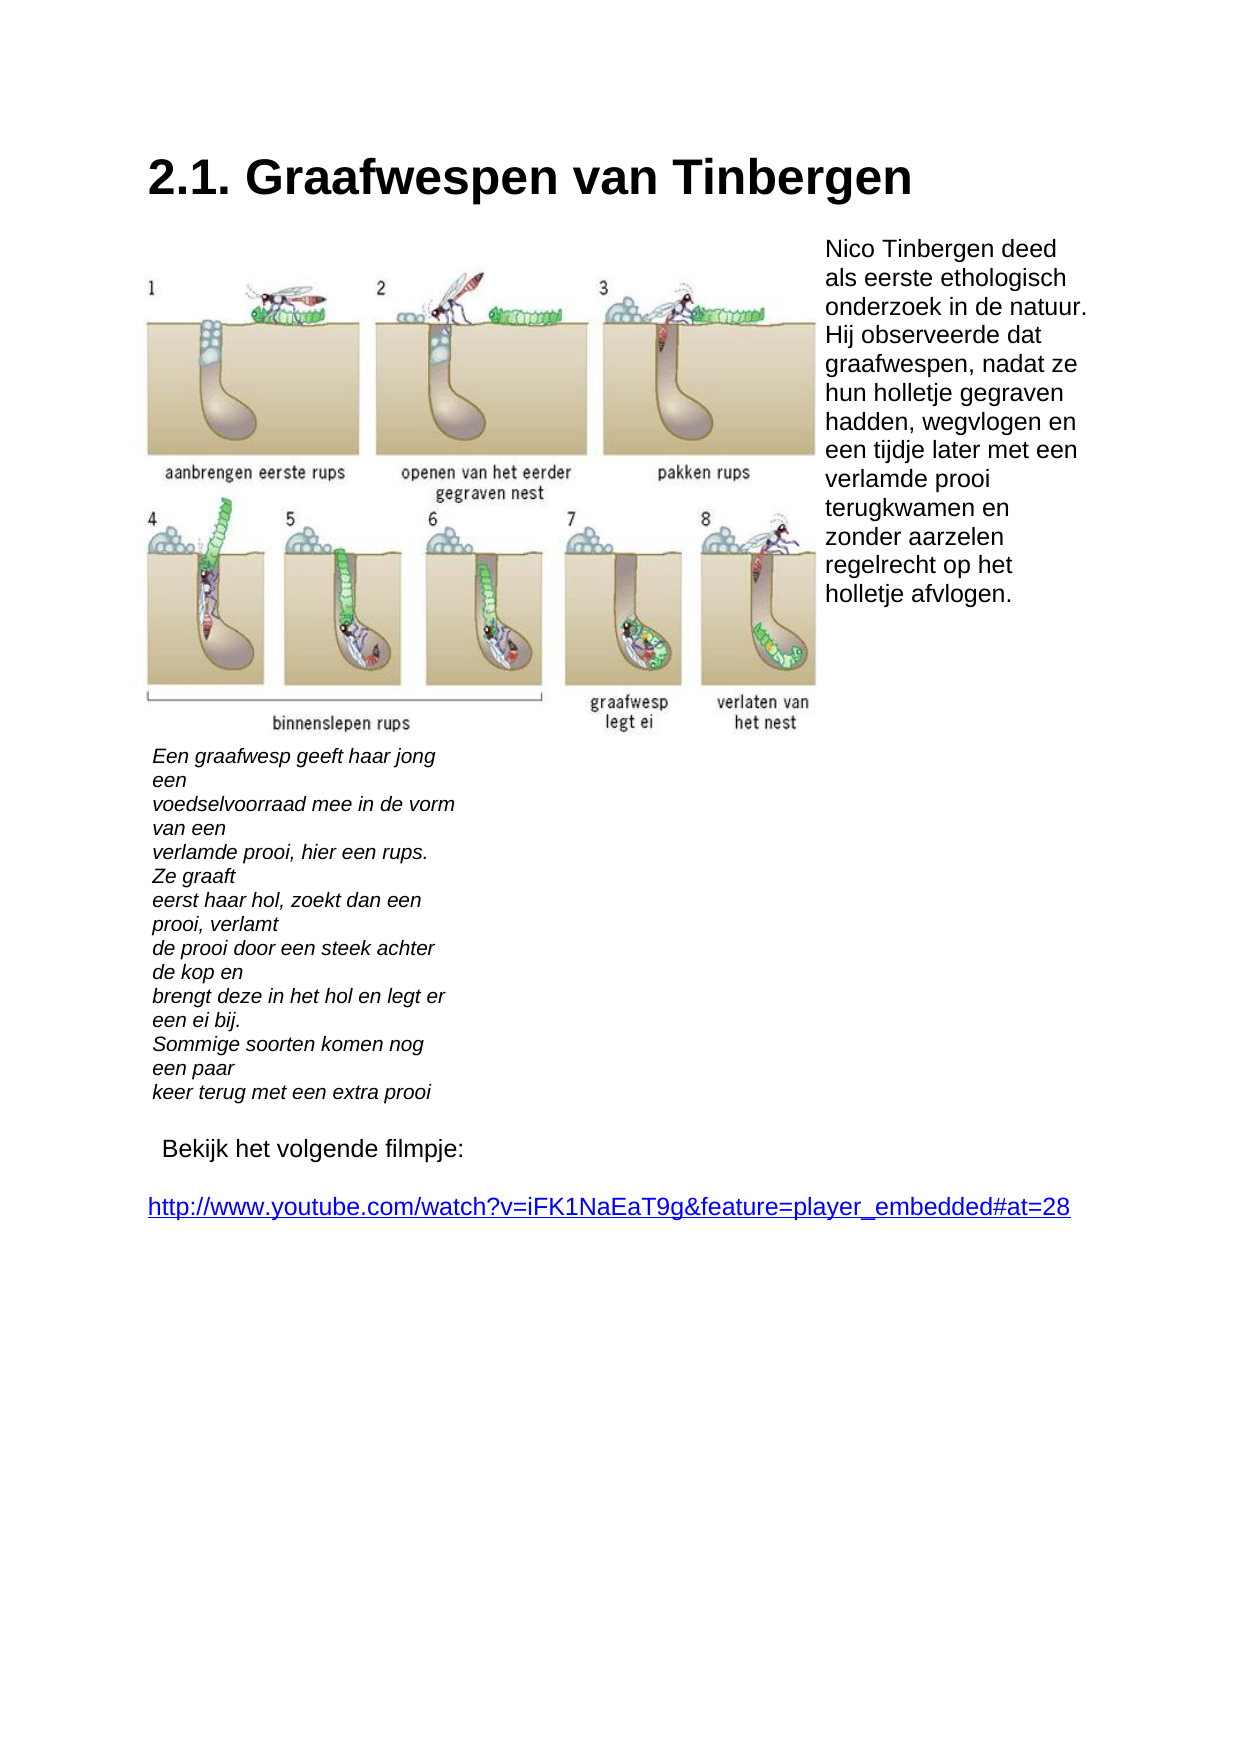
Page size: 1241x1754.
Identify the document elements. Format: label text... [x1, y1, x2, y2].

picture [134, 258, 826, 743]
table_header Een graafwesp geeft haar jong een voedselvoorraad mee in de vorm van een verlamde prooi, hier een rups. Ze graaft eerst haar hol, zoekt dan een prooi, verlamt de prooi door een steek achter de kop en brengt deze in het hol en legt er een ei bij. Sommige soorten komen nog een paar keer terug met een extra prooi [151, 743, 458, 1105]
table_header [146, 743, 151, 1105]
text Nico Tinbergen deed als eerste ethologisch onderzoek in de natuur. Hij observeerde dat graafwespen, nadat ze hun holletje gegraven hadden, wegvlogen en een tijdje later met een verlamde prooi terugkwamen en zonder aarzelen regelrecht op het holletje afvlogen. [148, 234, 1093, 608]
text 2.1. Graafwespen van Tinbergen [148, 148, 1093, 205]
text http://www.youtube.com/watch?v=iFK1NaEaT9g&feature=player_embedded#at=28 [148, 1192, 1093, 1221]
text Bekijk het volgende filmpje: [148, 1134, 1093, 1163]
